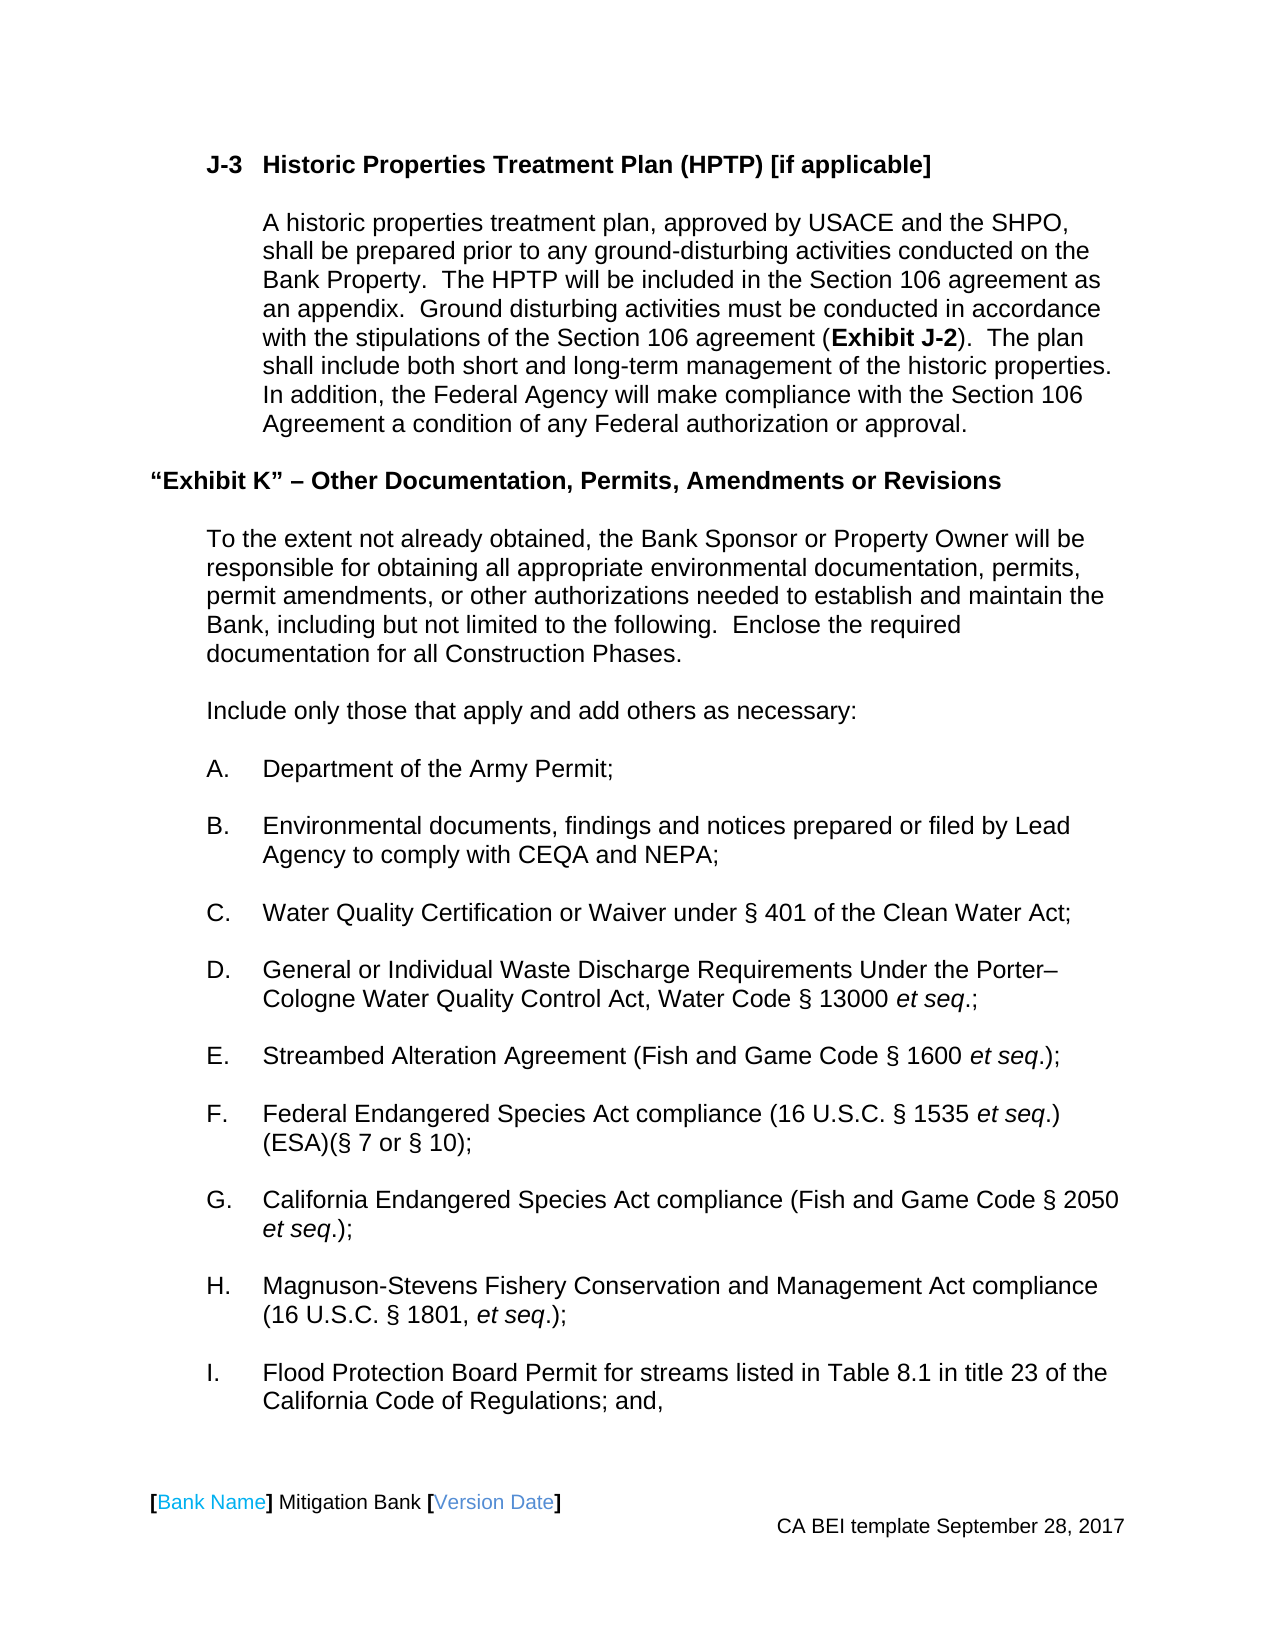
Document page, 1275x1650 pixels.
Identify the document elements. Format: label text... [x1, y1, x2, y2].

list Water Quality Certification or Waiver under § 401 of the Clean Water Act; [206, 897, 1125, 926]
list Environmental documents, findings and notices prepared or filed by Lead Agency to comply with CEQA and NEPA; [206, 811, 1125, 869]
list Flood Protection Board Permit for streams listed in Table 8.1 in title 23 of the California Code of Regulations; and, [206, 1357, 1125, 1415]
list Federal Endangered Species Act compliance (16 U.S.C. § 1535 et seq.) (ESA)(§ 7 or § 10); [206, 1099, 1125, 1156]
text Include only those that apply and add others as necessary: [206, 696, 1125, 725]
text To the extent not already obtained, the Bank Sponsor or Property Owner will be responsible for obtaining all appropriate environmental documentation, permits, permit amendments, or other authorizations needed to establish and maintain the Bank, including but not limited to the following. Enclose the required documentation for all Construction Phases. [206, 524, 1125, 667]
list Magnuson-Stevens Fishery Conservation and Management Act compliance (16 U.S.C. § 1801, et seq.); [206, 1271, 1125, 1329]
text A historic properties treatment plan, approved by USACE and the SHPO, shall be prepared prior to any ground-disturbing activities conducted on the Bank Property. The HPTP will be included in the Section 106 agreement as an appendix. Ground disturbing activities must be conducted in accordance with the stipulations of the Section 106 agreement (Exhibit J-2). The plan shall include both short and long-term management of the historic properties. In addition, the Federal Agency will make compliance with the Section 106 Agreement a condition of any Federal authorization or approval. [262, 207, 1125, 437]
list Streambed Alteration Agreement (Fish and Game Code § 1600 et seq.); [206, 1041, 1125, 1070]
list California Endangered Species Act compliance (Fish and Game Code § 2050 et seq.); [206, 1185, 1125, 1242]
text J-3 Historic Properties Treatment Plan (HPTP) [if applicable] [206, 150, 1125, 179]
list General or Individual Waste Discharge Requirements Under the Porter–Cologne Water Quality Control Act, Water Code § 13000 et seq.; [206, 955, 1125, 1012]
subtitle “Exhibit K” – Other Documentation, Permits, Amendments or Revisions [150, 466, 1125, 495]
list Department of the Army Permit; [206, 754, 1125, 782]
